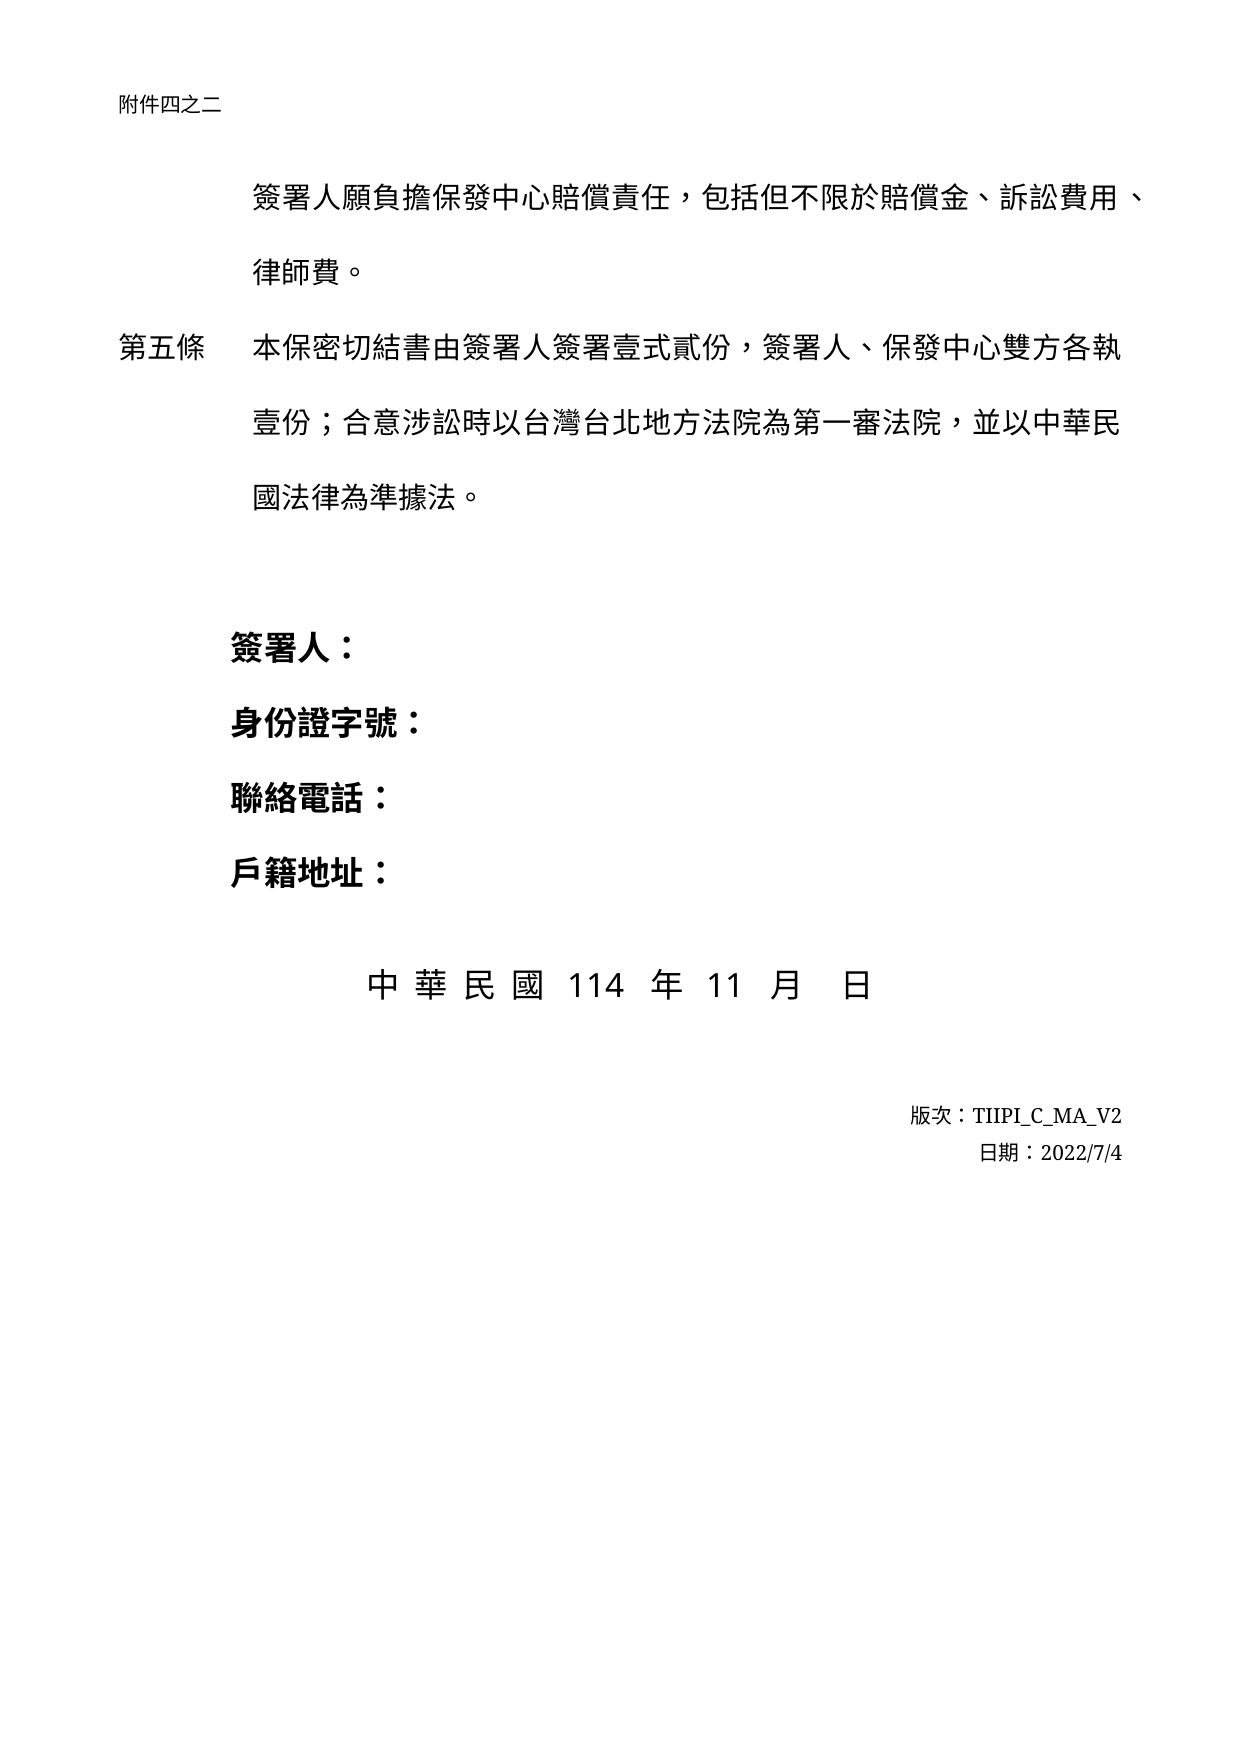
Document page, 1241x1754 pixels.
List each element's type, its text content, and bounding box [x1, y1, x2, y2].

list 本保密切結書由簽署人簽署壹式貳份，簽署人、保發中心雙方各執壹份；合意涉訟時以台灣台北地方法院為第一審法院，並以中華民國法律為準據法。 [118, 308, 1122, 533]
text 簽署人： [230, 608, 1122, 683]
text 日期：2022/7/4 [118, 1133, 1122, 1171]
text 中 華 民 國 114 年 11 月 日 [118, 946, 1122, 1021]
text 版次：TIIPI_C_MA_V2 [118, 1096, 1122, 1133]
text 身份證字號： [230, 683, 1122, 758]
text 戶籍地址： [230, 833, 1122, 908]
text 聯絡電話： [230, 758, 1122, 833]
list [118, 158, 1122, 308]
